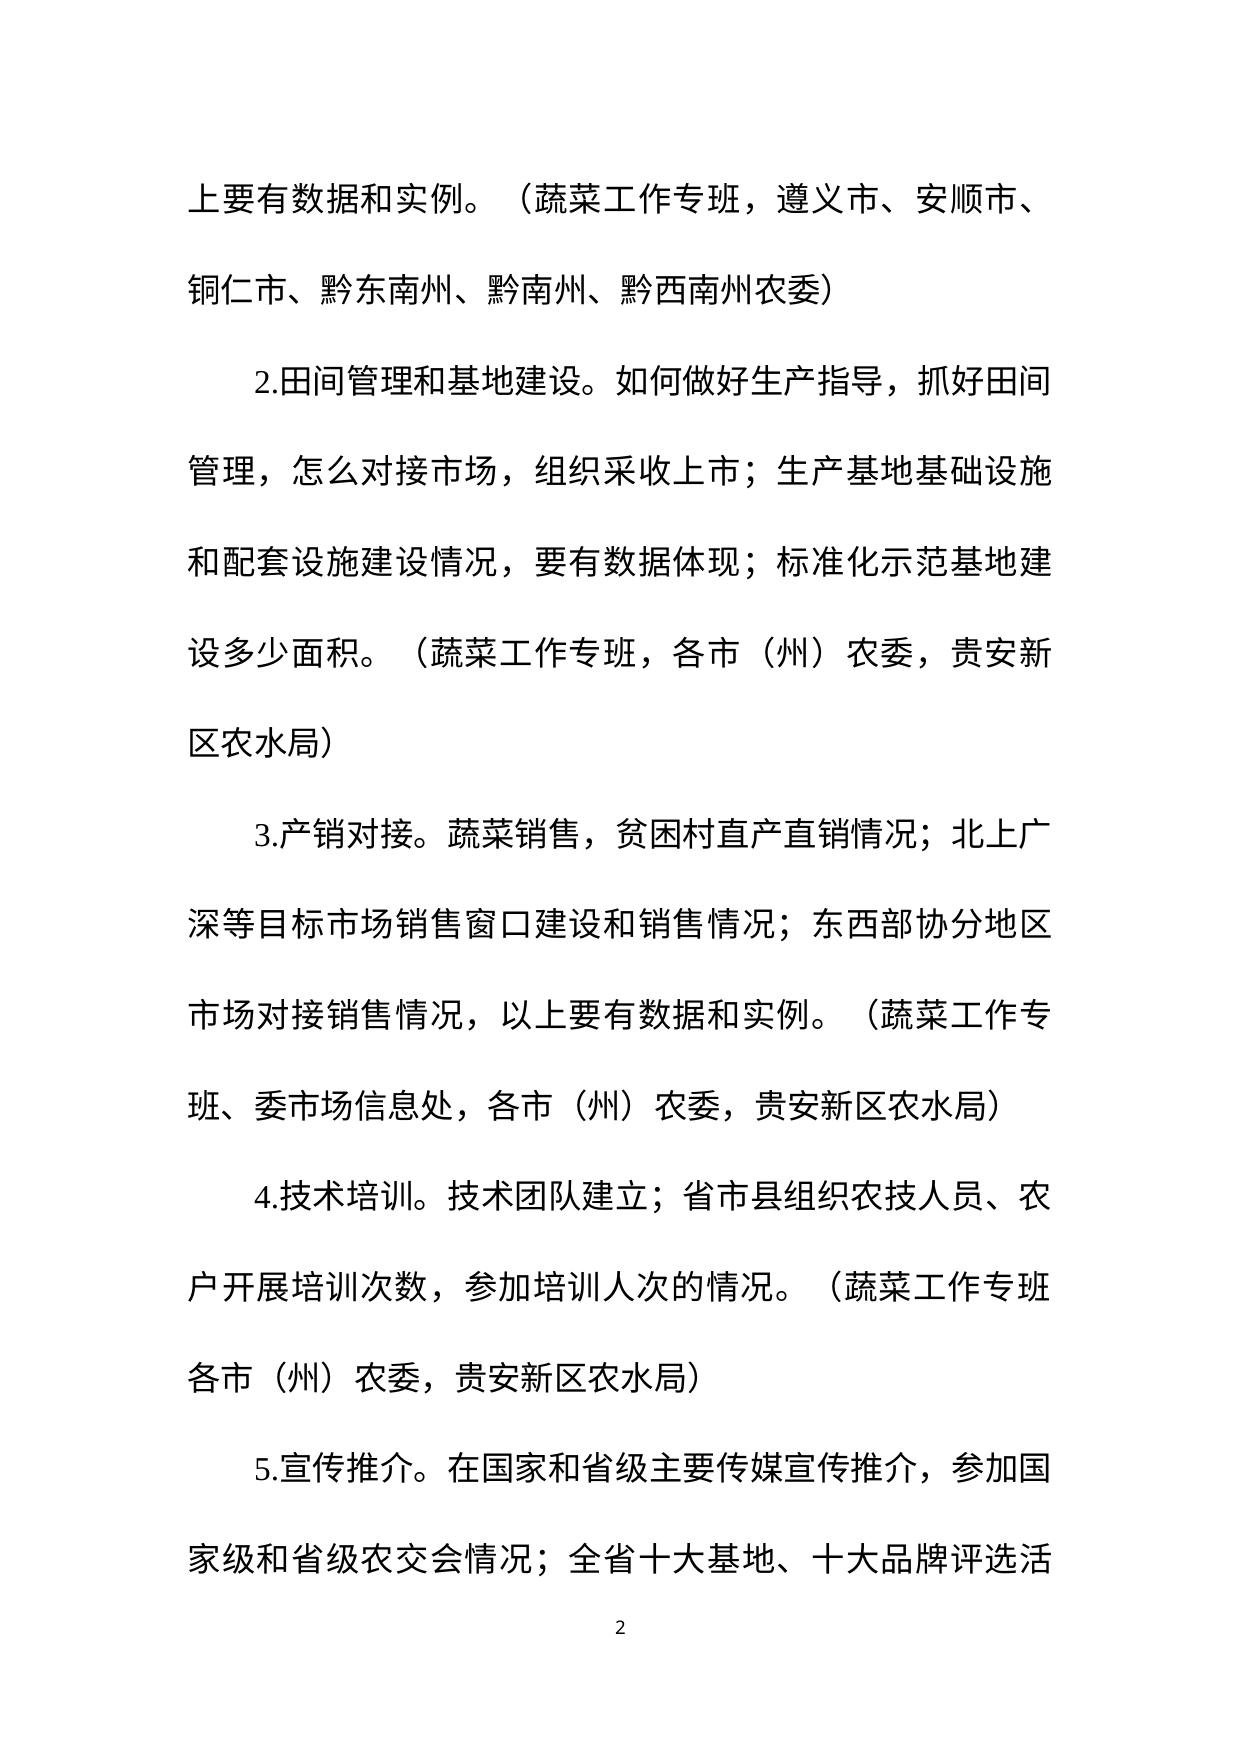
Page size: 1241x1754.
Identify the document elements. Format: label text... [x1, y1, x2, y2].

text 2.田间管理和基地建设。如何做好生产指导，抓好田间管理，怎么对接市场，组织采收上市；生产基地基础设施和配套设施建设情况，要有数据体现；标准化示范基地建设多少面积。（蔬菜工作专班，各市（州）农委，贵安新区农水局） [187, 333, 1053, 786]
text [187, 152, 1053, 333]
text 4.技术培训。技术团队建立；省市县组织农技人员、农户开展培训次数，参加培训人次的情况。（蔬菜工作专班，各市（州）农委，贵安新区农水局） [187, 1149, 1053, 1421]
text 3.产销对接。蔬菜销售，贫困村直产直销情况；北上广深等目标市场销售窗口建设和销售情况；东西部协分地区市场对接销售情况，以上要有数据和实例。（蔬菜工作专班、委市场信息处，各市（州）农委，贵安新区农水局） [187, 786, 1053, 1149]
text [187, 1421, 1053, 1602]
